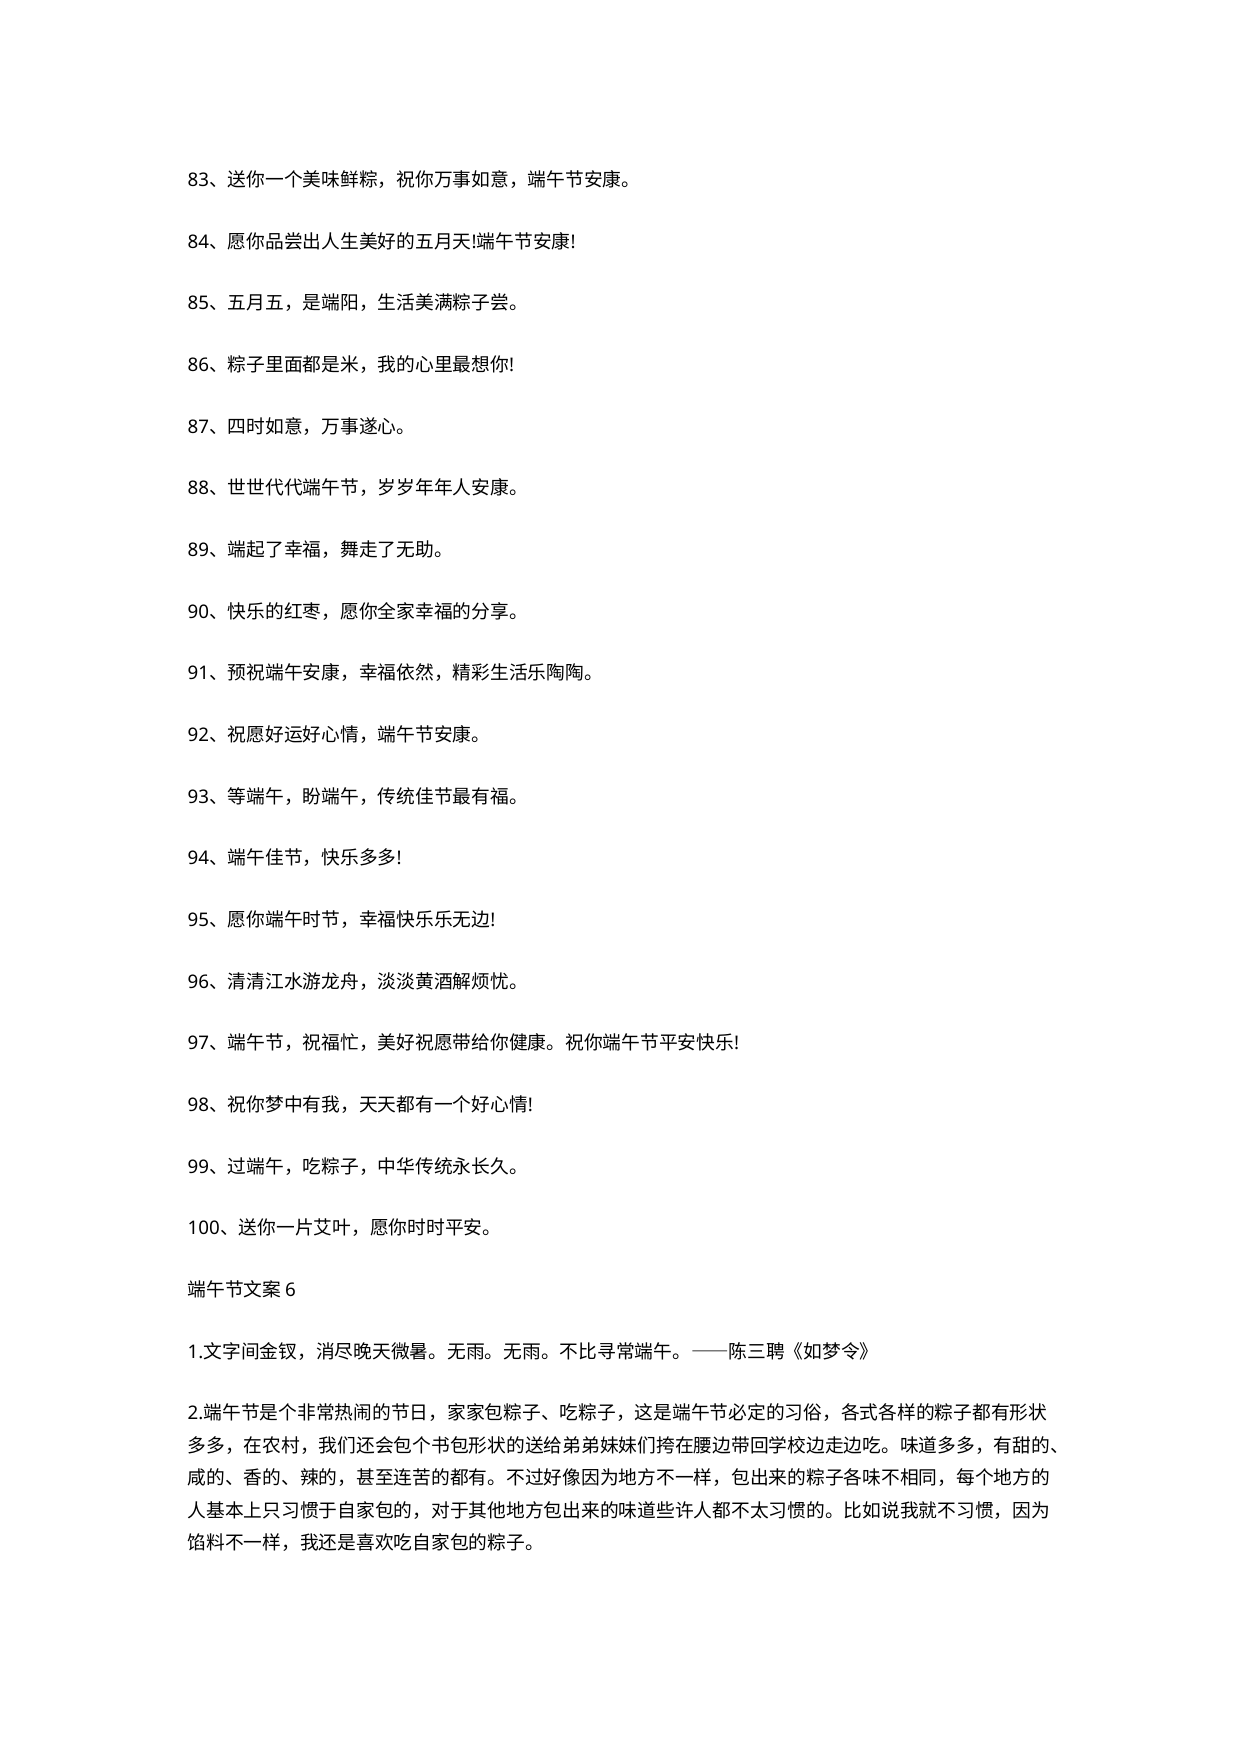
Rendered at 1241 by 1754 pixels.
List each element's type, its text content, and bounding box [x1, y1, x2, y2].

text 1.文字间金钗，消尽晚天微暑。无雨。无雨。不比寻常端午。——陈三聘《如梦令》 [187, 1334, 1053, 1366]
text 99、过端午，吃粽子，中华传统永长久。 [187, 1149, 1053, 1181]
text 85、五月五，是端阳，生活美满粽子尝。 [187, 285, 1053, 318]
text 95、愿你端午时节，幸福快乐乐无边! [187, 902, 1053, 934]
text 98、祝你梦中有我，天天都有一个好心情! [187, 1087, 1053, 1119]
text 91、预祝端午安康，幸福依然，精彩生活乐陶陶。 [187, 655, 1053, 688]
text 94、端午佳节，快乐多多! [187, 840, 1053, 873]
text 2.端午节是个非常热闹的节日，家家包粽子、吃粽子，这是端午节必定的习俗，各式各样的粽子都有形状多多，在农村，我们还会包个书包形状的送给弟弟妹妹们挎在腰边带回学校边走边吃。味道多多，有甜的、咸的、香的、辣的，甚至连苦的都有。不过好像因为地方不一样，包出来的粽子各味不相同，每个地方的人基本上只习惯于自家包的，对于其他地方包出来的味道些许人都不太习惯的。比如说我就不习惯，因为馅料不一样，我还是喜欢吃自家包的粽子。 [187, 1395, 1053, 1558]
text 88、世世代代端午节，岁岁年年人安康。 [187, 470, 1053, 503]
text 90、快乐的红枣，愿你全家幸福的分享。 [187, 594, 1053, 626]
text 89、端起了幸福，舞走了无助。 [187, 532, 1053, 564]
text 97、端午节，祝福忙，美好祝愿带给你健康。祝你端午节平安快乐! [187, 1025, 1053, 1058]
text 83、送你一个美味鲜粽，祝你万事如意，端午节安康。 [187, 162, 1053, 194]
text 93、等端午，盼端午，传统佳节最有福。 [187, 779, 1053, 811]
text 96、清清江水游龙舟，淡淡黄酒解烦忧。 [187, 964, 1053, 996]
text 100、送你一片艾叶，愿你时时平安。 [187, 1210, 1053, 1243]
text 端午节文案6 [187, 1272, 1053, 1304]
text 92、祝愿好运好心情，端午节安康。 [187, 717, 1053, 749]
text 84、愿你品尝出人生美好的五月天!端午节安康! [187, 224, 1053, 256]
text 87、四时如意，万事遂心。 [187, 409, 1053, 441]
text 86、粽子里面都是米，我的心里最想你! [187, 347, 1053, 379]
